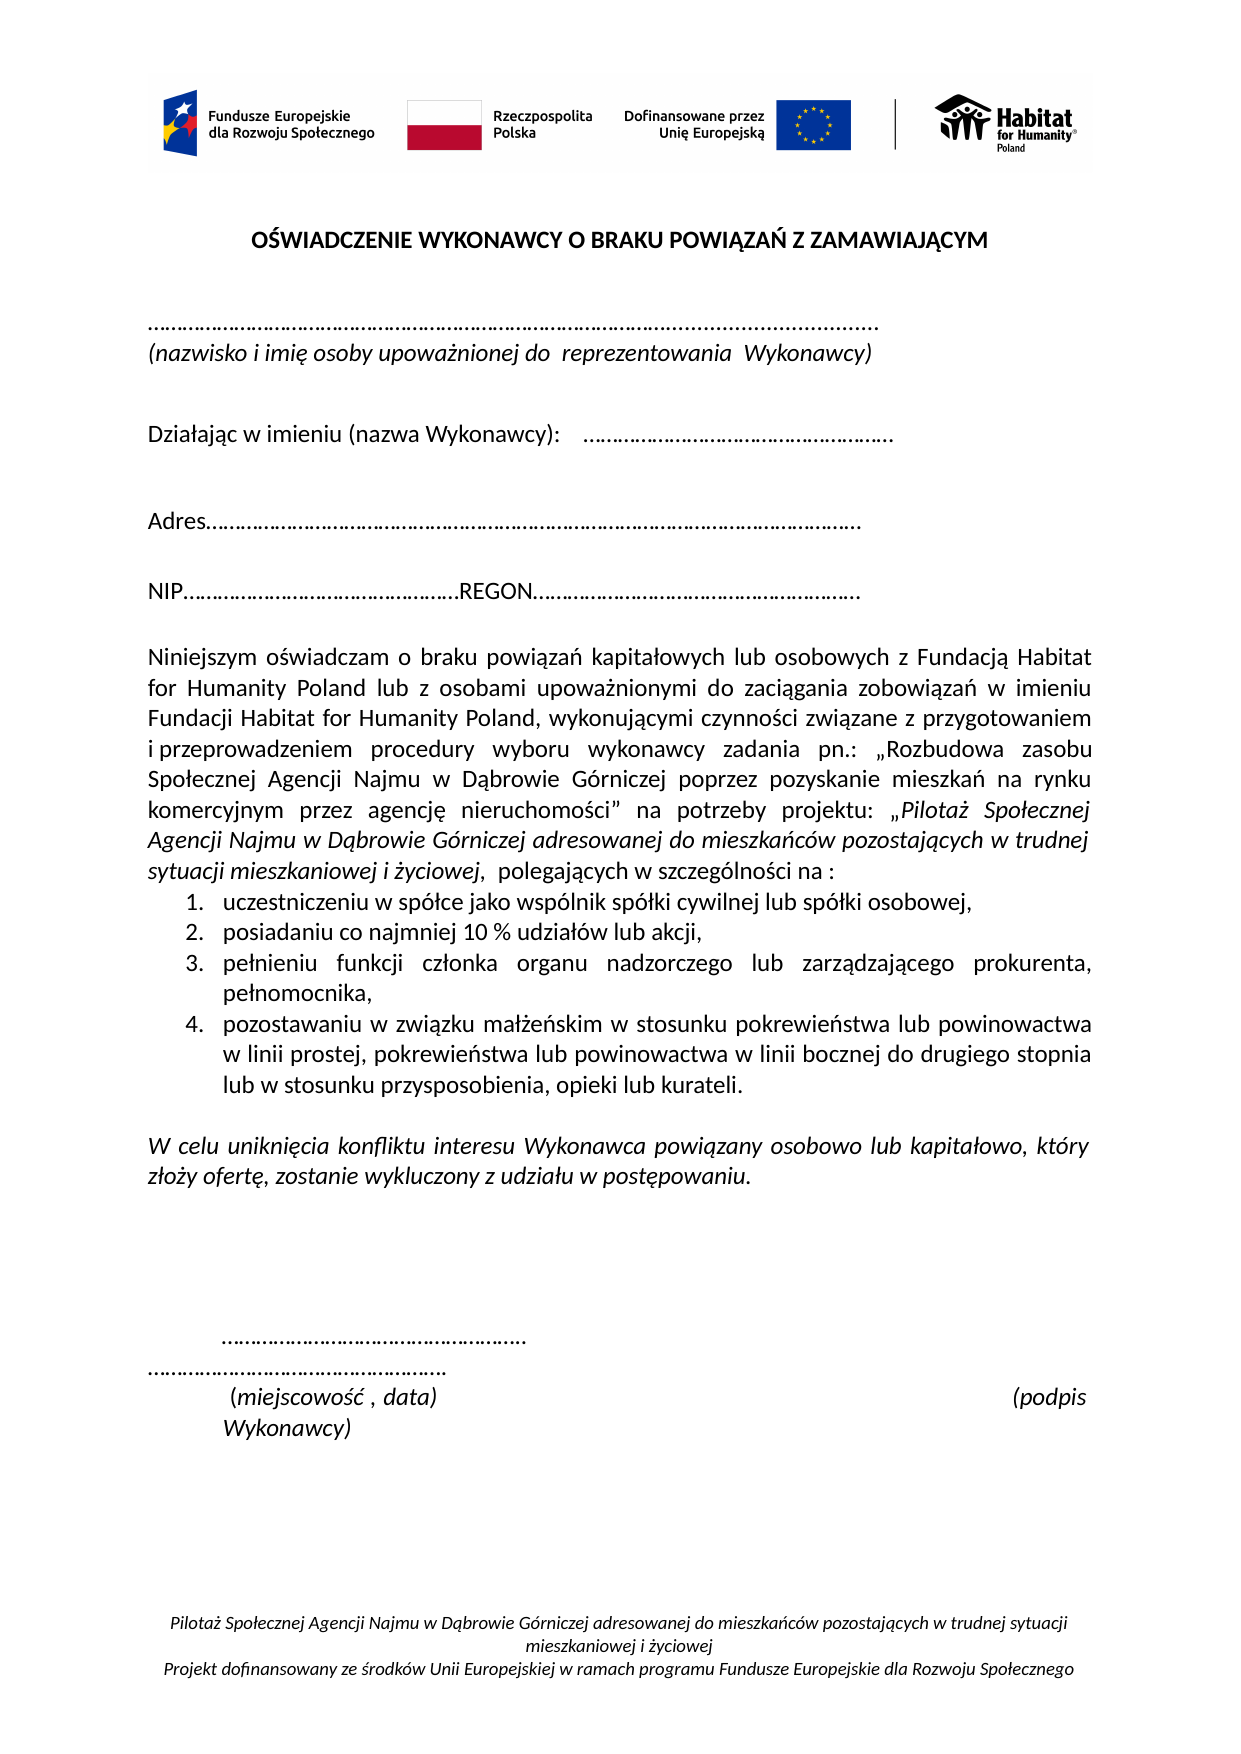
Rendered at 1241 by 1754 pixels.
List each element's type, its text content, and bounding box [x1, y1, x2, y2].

text W celu uniknięcia konfliktu interesu Wykonawca powiązany osobowo lub kapitałowo, który złoży ofertę, zostanie wykluczony z udziału w postępowaniu. [148, 1130, 1093, 1191]
text OŚWIADCZENIE WYKONAWCY O BRAKU POWIĄZAŃ Z ZAMAWIAJĄCYM [148, 224, 1093, 255]
text Adres…………………………………………………………………………………………………… [148, 505, 1093, 536]
text ……………………………………………………………………………….................................. [148, 306, 1093, 337]
list pozostawaniu w związku małżeńskim w stosunku pokrewieństwa lub powinowactwa w linii prostej, pokrewieństwa lub powinowactwa w linii bocznej do drugiego stopnia lub w stosunku przysposobienia, opieki lub kurateli. [185, 1008, 1093, 1099]
text (nazwisko i imię osoby upoważnionej do reprezentowania Wykonawcy) [148, 337, 1093, 367]
text NIP…………………………………………REGON………………………………………………… [148, 575, 1093, 606]
list uczestniczeniu w spółce jako wspólnik spółki cywilnej lub spółki osobowej, [185, 886, 1093, 916]
picture [147, 73, 1093, 173]
text Działając w imieniu (nazwa Wykonawcy): ……………………………………………… [148, 419, 1093, 449]
text Niniejszym oświadczam o braku powiązań kapitałowych lub osobowych z Fundacją Habitat for Humanity Poland lub z osobami upoważnionymi do zaciągania zobowiązań w imieniu Fundacji Habitat for Humanity Poland, wykonującymi czynności związane z przygotowaniem i przeprowadzeniem procedury wyboru wykonawcy zadania pn.: „Rozbudowa zasobu Społecznej Agencji Najmu w Dąbrowie Górniczej poprzez pozyskanie mieszkań na rynku komercyjnym przez agencję nieruchomości” na potrzeby projektu: „Pilotaż Społecznej Agencji Najmu w Dąbrowie Górniczej adresowanej do mieszkańców pozostających w trudnej sytuacji mieszkaniowej i życiowej, polegających w szczególności na : [148, 642, 1093, 886]
list posiadaniu co najmniej 10 % udziałów lub akcji, [185, 916, 1093, 947]
list (miejscowość , data) (podpis Wykonawcy) [223, 1381, 1093, 1442]
text …………………………………………….. ……………………………………………. [148, 1320, 1093, 1381]
list pełnieniu funkcji członka organu nadzorczego lub zarządzającego prokurenta, pełnomocnika, [185, 947, 1093, 1008]
